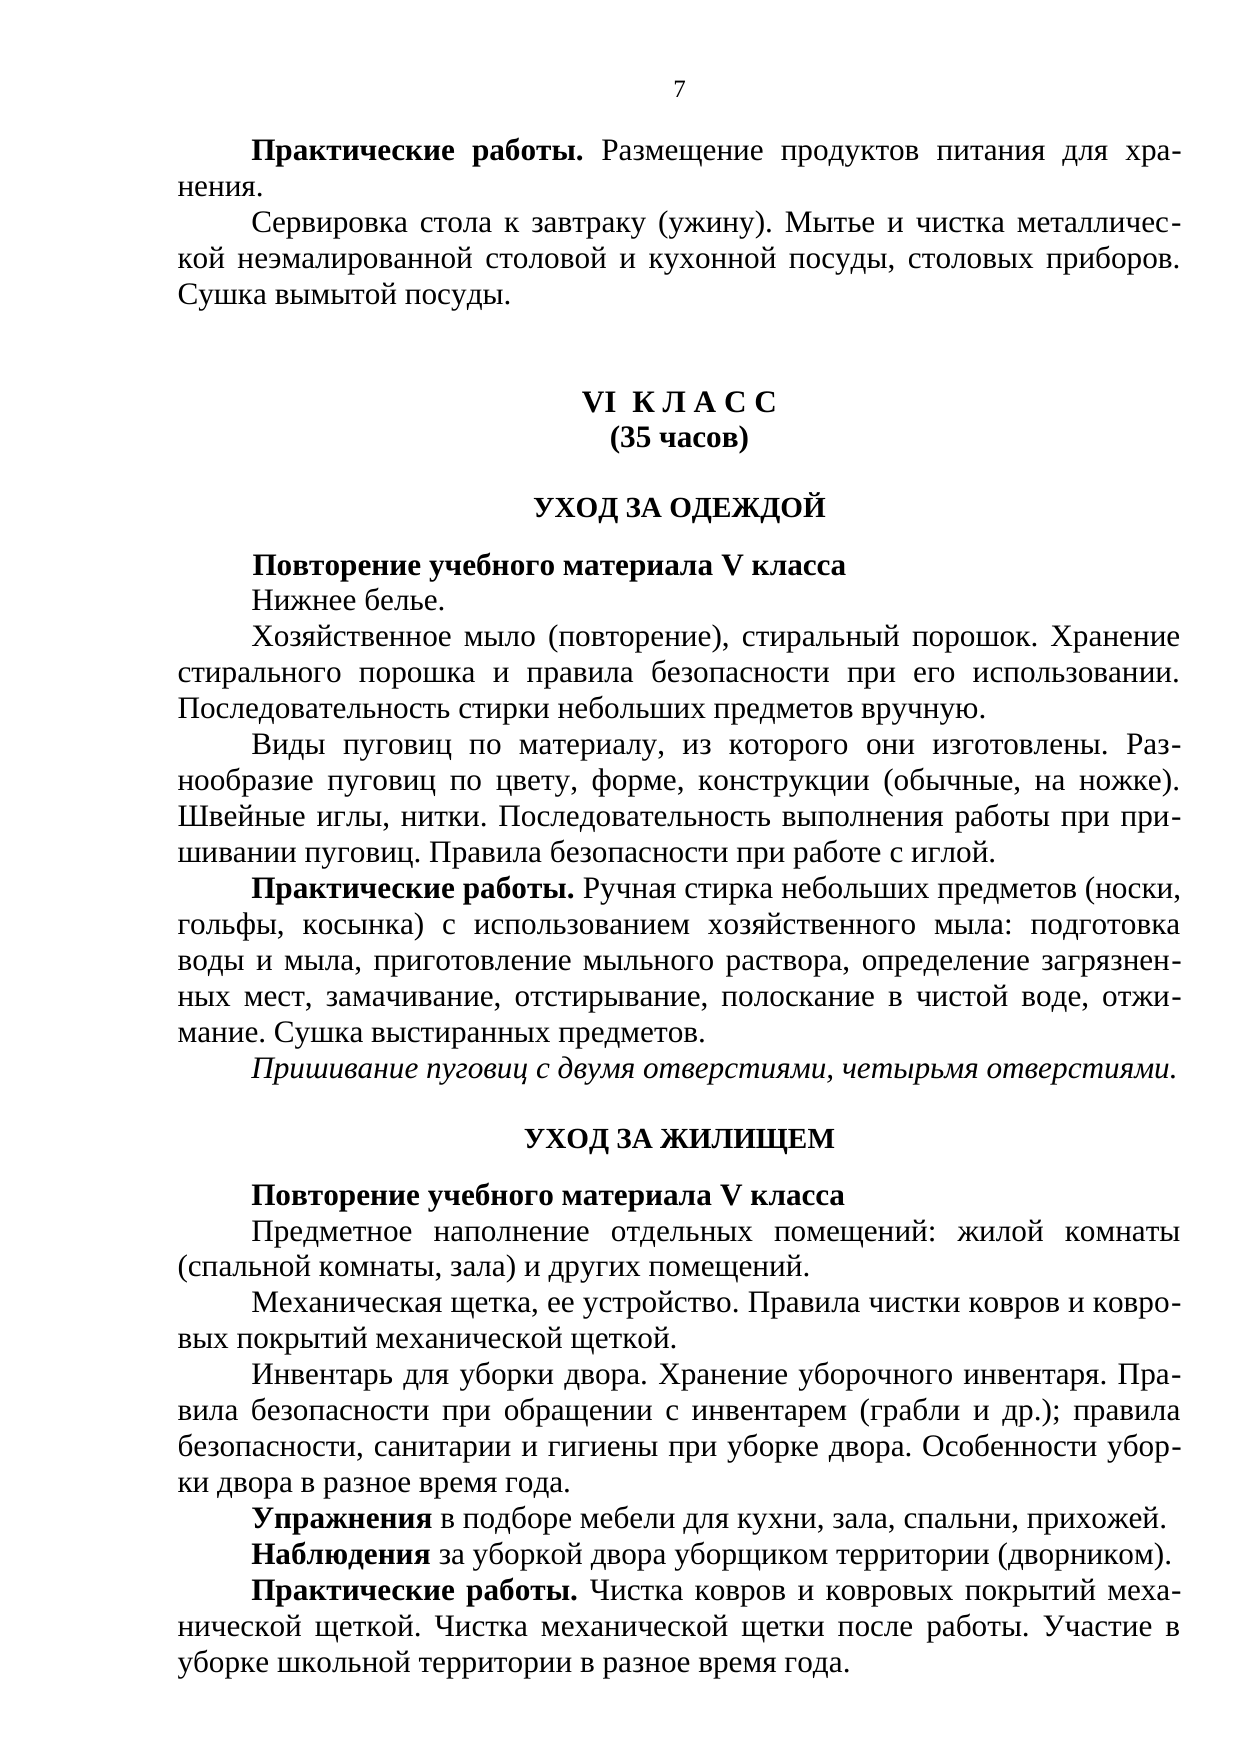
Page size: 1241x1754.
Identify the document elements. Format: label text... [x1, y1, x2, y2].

text Повторение учебного материала V класса [177, 546, 1181, 582]
text Механическая щетка, ее устройство. Правила чистки ковров и ковровых покрытий механической щеткой. [177, 1284, 1181, 1356]
text Пришивание пуговиц с двумя отверстиями, четырьмя отверстиями. [177, 1049, 1181, 1085]
text Наблюдения за уборкой двора уборщиком территории (дворником). [177, 1535, 1181, 1571]
text Упражнения в подборе мебели для кухни, зала, спальни, прихожей. [177, 1499, 1181, 1535]
text Практические работы. Размещение продуктов питания для хранения. [177, 131, 1181, 203]
text Инвентарь для уборки двора. Хранение уборочного инвентаря. Правила безопасности при обращении с инвентарем (грабли и др.); правила безопасности, санитарии и гигиены при уборке двора. Особенности уборки двора в разное время года. [177, 1356, 1181, 1499]
text УХОД ЗА ОДЕЖДОЙ [177, 491, 1181, 524]
text Предметное наполнение отдельных помещений: жилой комнаты (спальной комнаты, зала) и других помещений. [177, 1212, 1181, 1284]
text Практические работы. Чистка ковров и ковровых покрытий механической щеткой. Чистка механической щетки после работы. Участие в уборке школьной территории в разное время года. [177, 1571, 1181, 1679]
text Повторение учебного материала V класса [177, 1176, 1181, 1212]
text VI К Л А С С [177, 383, 1181, 419]
text Сервировка стола к завтраку (ужину). Мытье и чистка металлической неэмалированной столовой и кухонной посуды, столовых приборов. Сушка вымытой посуды. [177, 203, 1181, 311]
text (35 часов) [177, 419, 1181, 455]
text Виды пуговиц по материалу, из которого они изготовлены. Разнообразие пуговиц по цвету, форме, конструкции (обычные, на ножке). Швейные иглы, нитки. Последовательность выполнения работы при пришивании пуговиц. Правила безопасности при работе с иглой. [177, 725, 1181, 869]
text Практические работы. Ручная стирка небольших предметов (носки, гольфы, косынка) с использованием хозяйственного мыла: подготовка воды и мыла, приготовление мыльного раствора, определение загрязненных мест, замачивание, отстирывание, полоскание в чистой воде, отжимание. Сушка выстиранных предметов. [177, 869, 1181, 1049]
text Нижнее белье. [177, 582, 1181, 618]
text УХОД ЗА ЖИЛИЩЕМ [177, 1121, 1181, 1154]
text Хозяйственное мыло (повторение), стиральный порошок. Хранение стирального порошка и правила безопасности при его использовании. Последовательность стирки небольших предметов вручную. [177, 618, 1181, 725]
